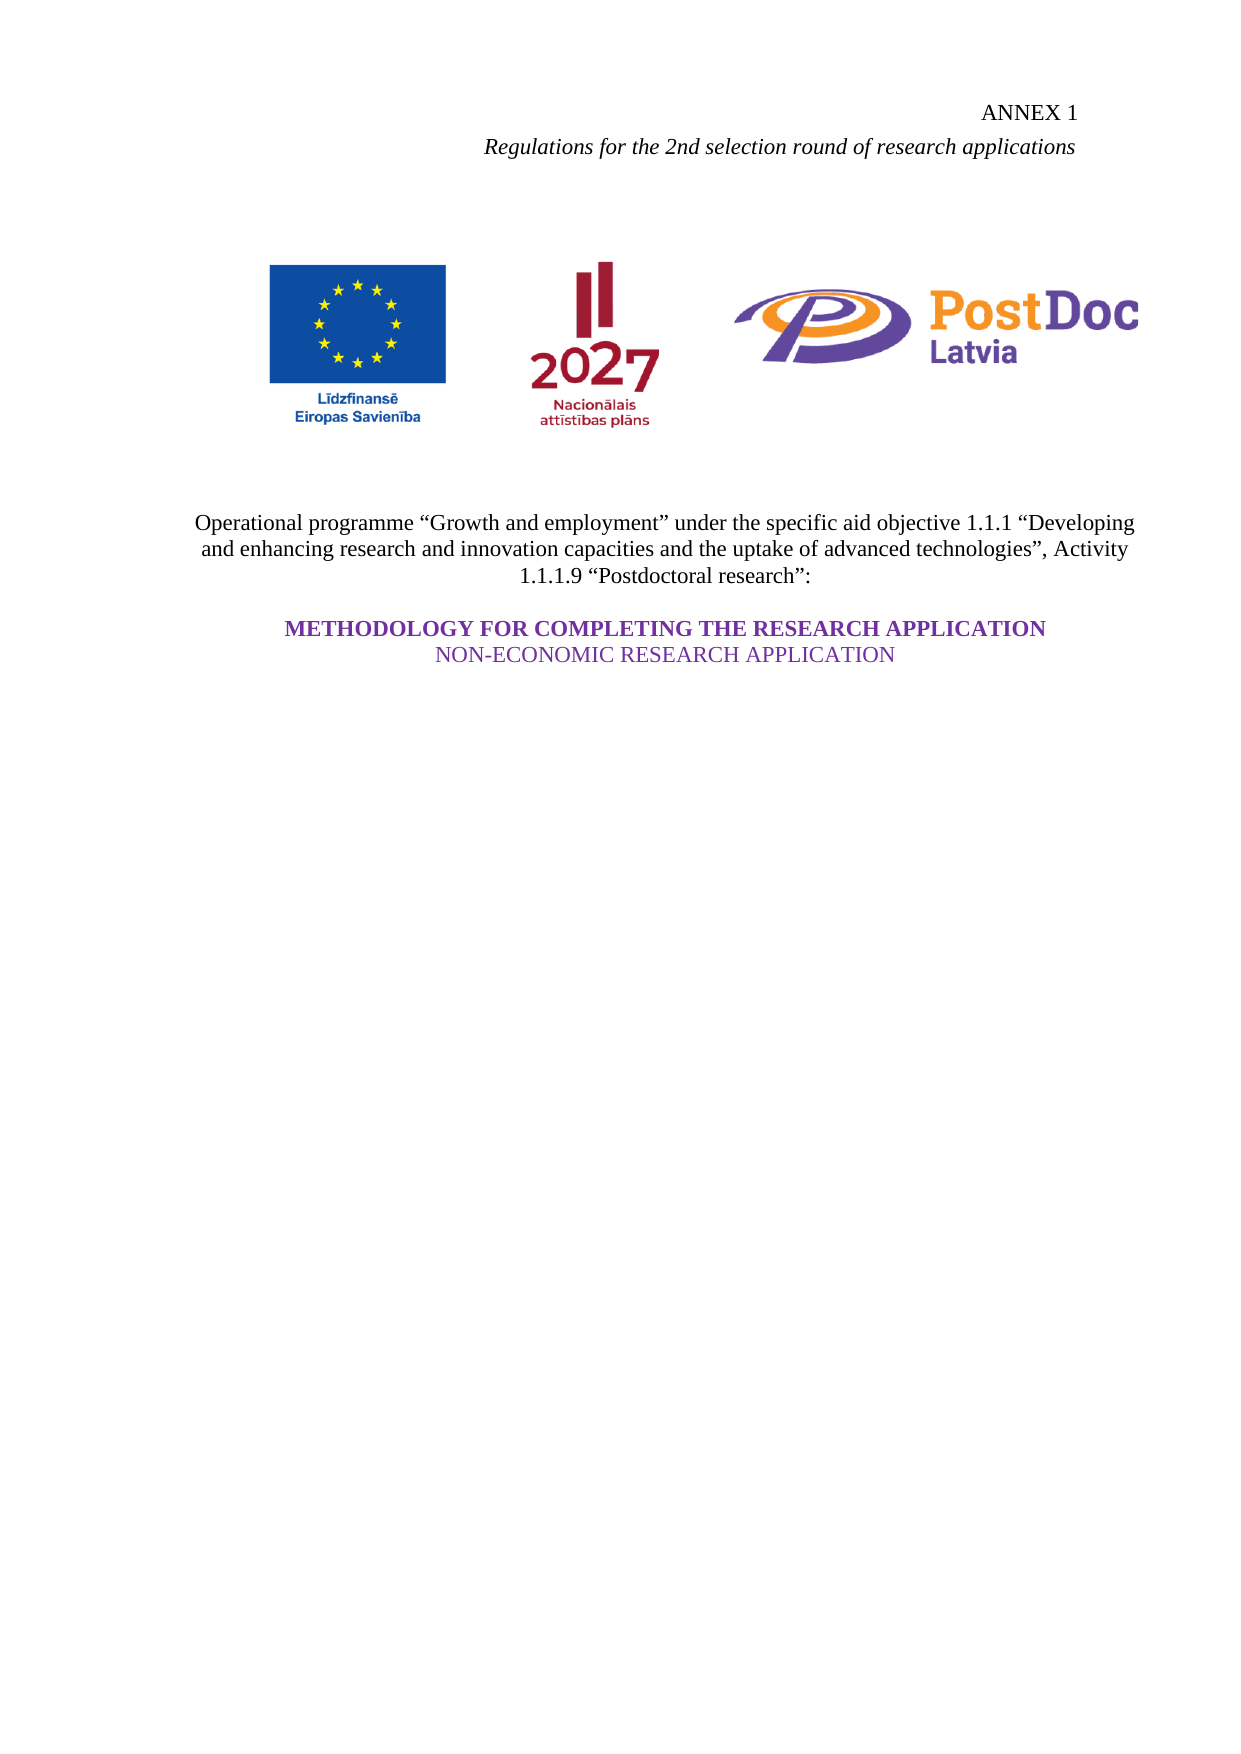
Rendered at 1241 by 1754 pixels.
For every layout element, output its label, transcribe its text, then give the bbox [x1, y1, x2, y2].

picture [262, 257, 1139, 431]
text Operational programme “Growth and employment” under the specific aid objective 1.1.1 “Developing and enhancing research and innovation capacities and the uptake of advanced technologies”, Activity 1.1.1.9 “Postdoctoral research”: [187, 509, 1143, 588]
text NON-ECONOMIC RESEARCH APPLICATION [187, 641, 1143, 667]
text METHODOLOGY FOR COMPLETING THE RESEARCH APPLICATION [187, 614, 1143, 641]
